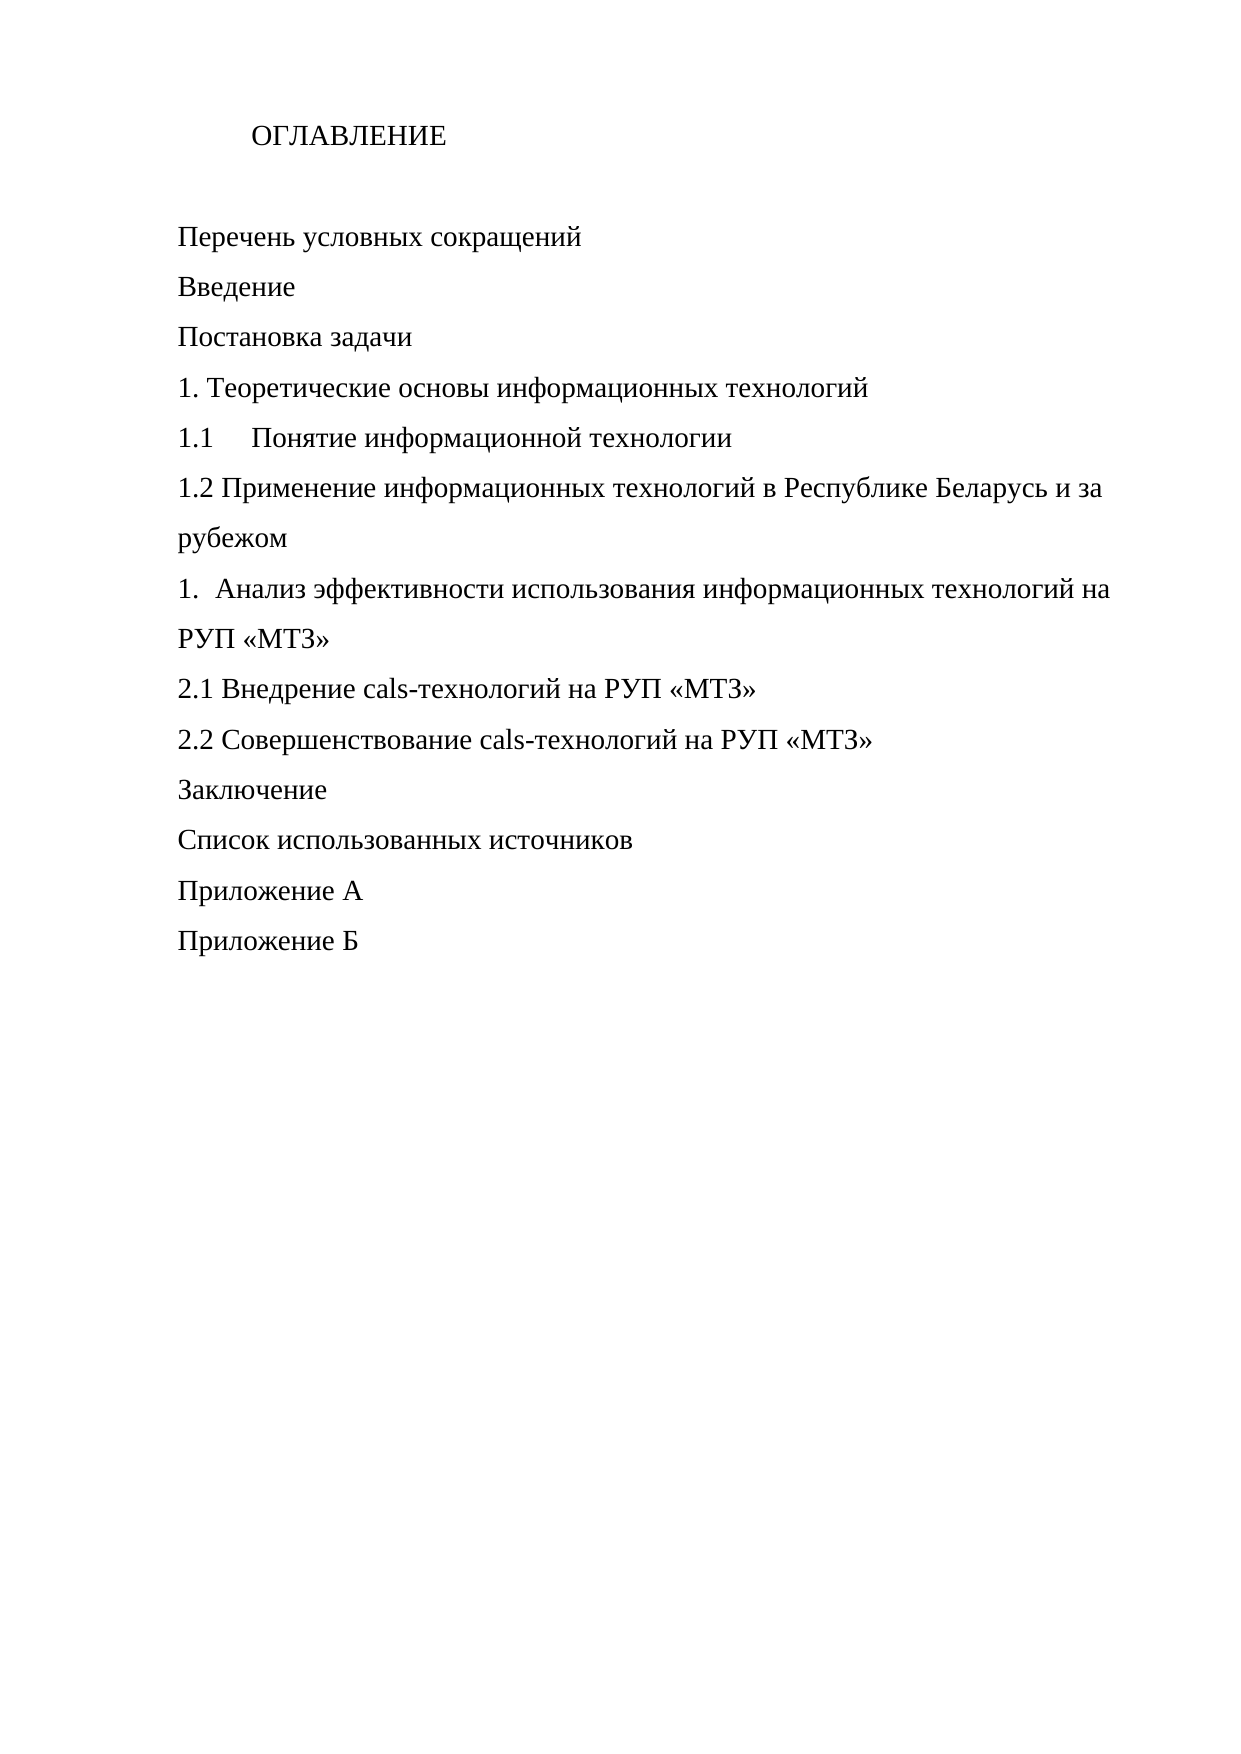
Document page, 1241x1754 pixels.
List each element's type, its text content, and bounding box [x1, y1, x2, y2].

text 2.1 Внедрение cals-технологий на РУП «МТЗ» [177, 672, 1152, 705]
text 1. Теоретические основы информационных технологий [177, 370, 1152, 403]
list Анализ эффективности использования информационных технологий на РУП «МТЗ» [177, 571, 1152, 655]
text 1.2 Применение информационных технологий в Республике Беларусь и за рубежом [177, 470, 1152, 554]
text Приложение А [177, 873, 1152, 906]
text Постановка задачи [177, 319, 1152, 353]
text Введение [177, 269, 1152, 303]
text 2.2 Совершенствование cals-технологий на РУП «МТЗ» [177, 722, 1152, 755]
text Приложение Б [177, 923, 1152, 957]
text ОГЛАВЛЕНИЕ [177, 118, 1152, 152]
text Список использованных источников [177, 822, 1152, 856]
text Перечень условных сокращений [177, 219, 1152, 252]
list Понятие информационной технологии [177, 420, 1152, 453]
text Заключение [177, 772, 1152, 806]
